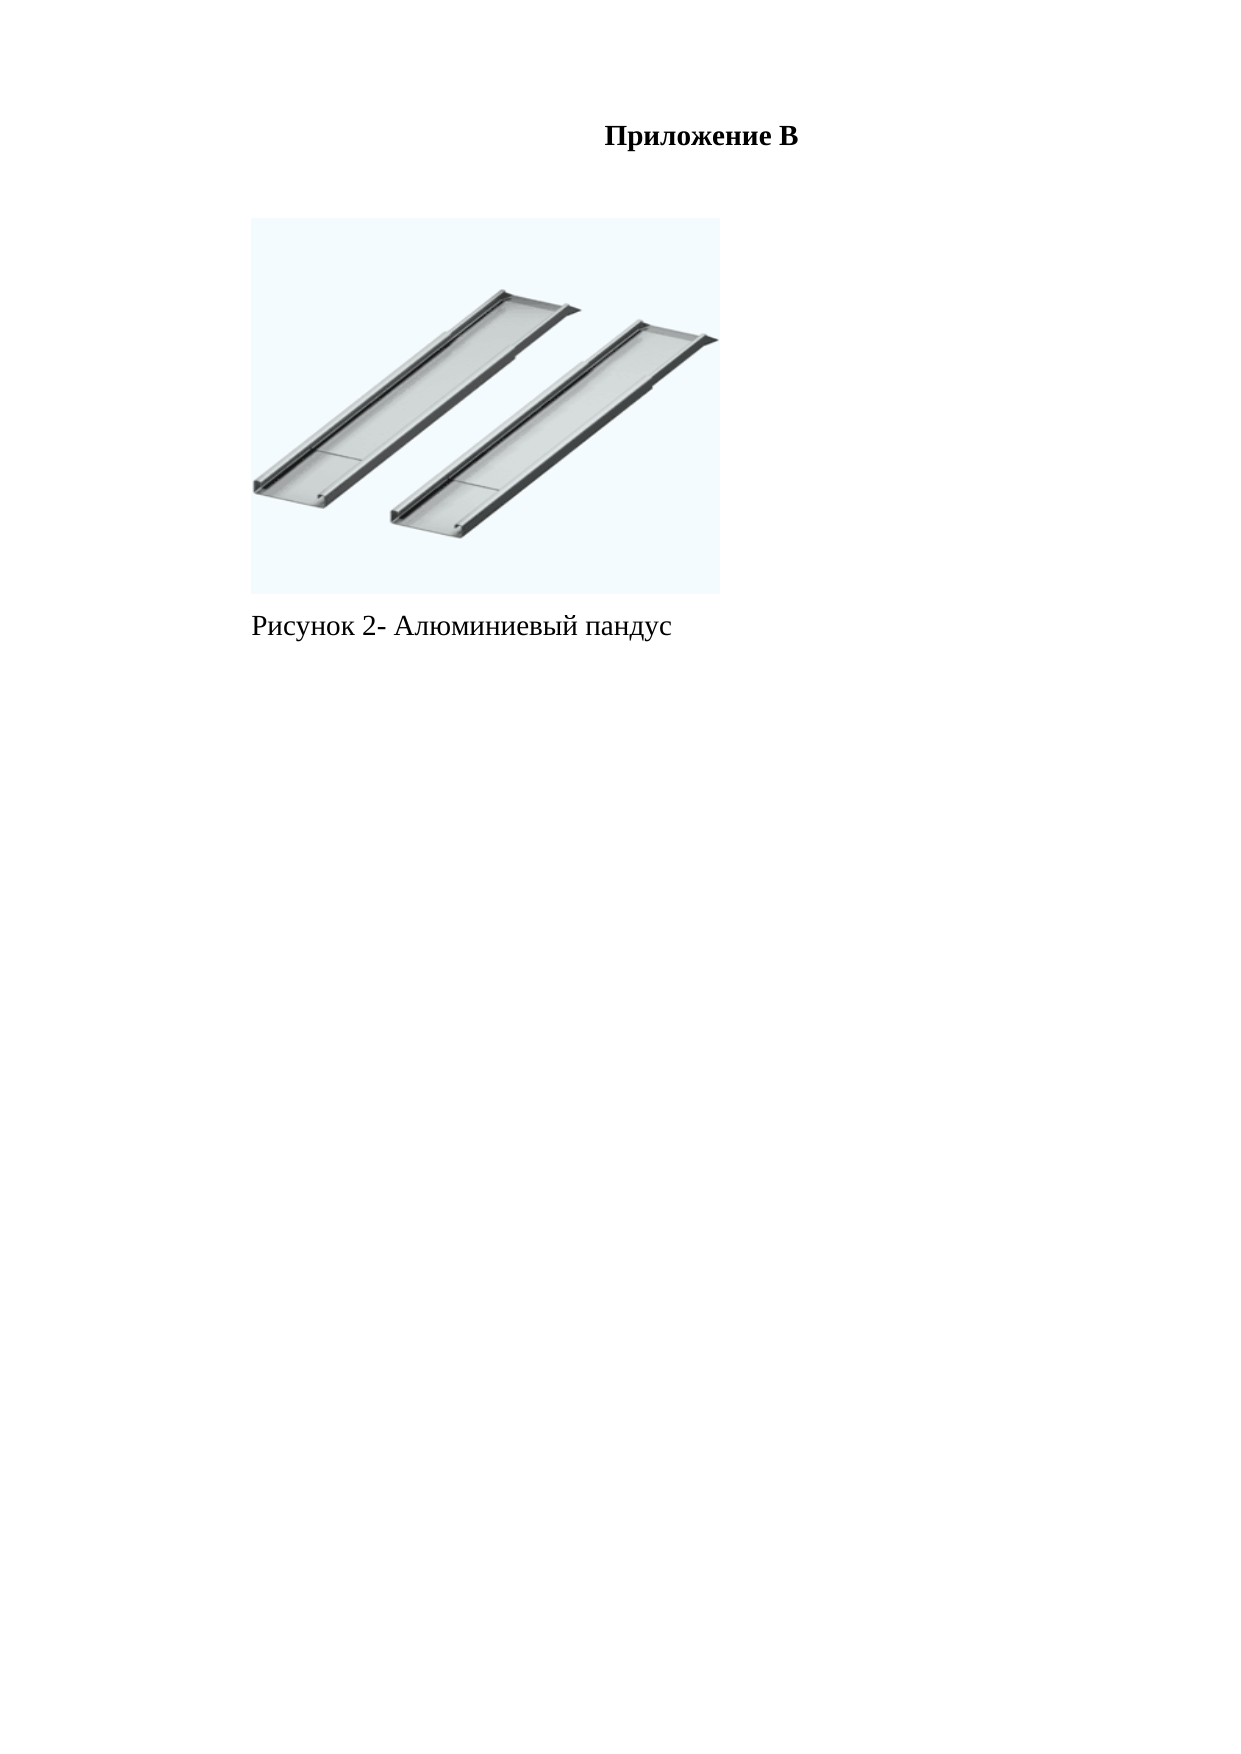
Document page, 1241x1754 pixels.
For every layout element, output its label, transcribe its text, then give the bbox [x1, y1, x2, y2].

text Рисунок 2- Алюминиевый пандус [177, 608, 1152, 642]
picture [251, 218, 720, 594]
text Приложение В [177, 118, 1152, 152]
